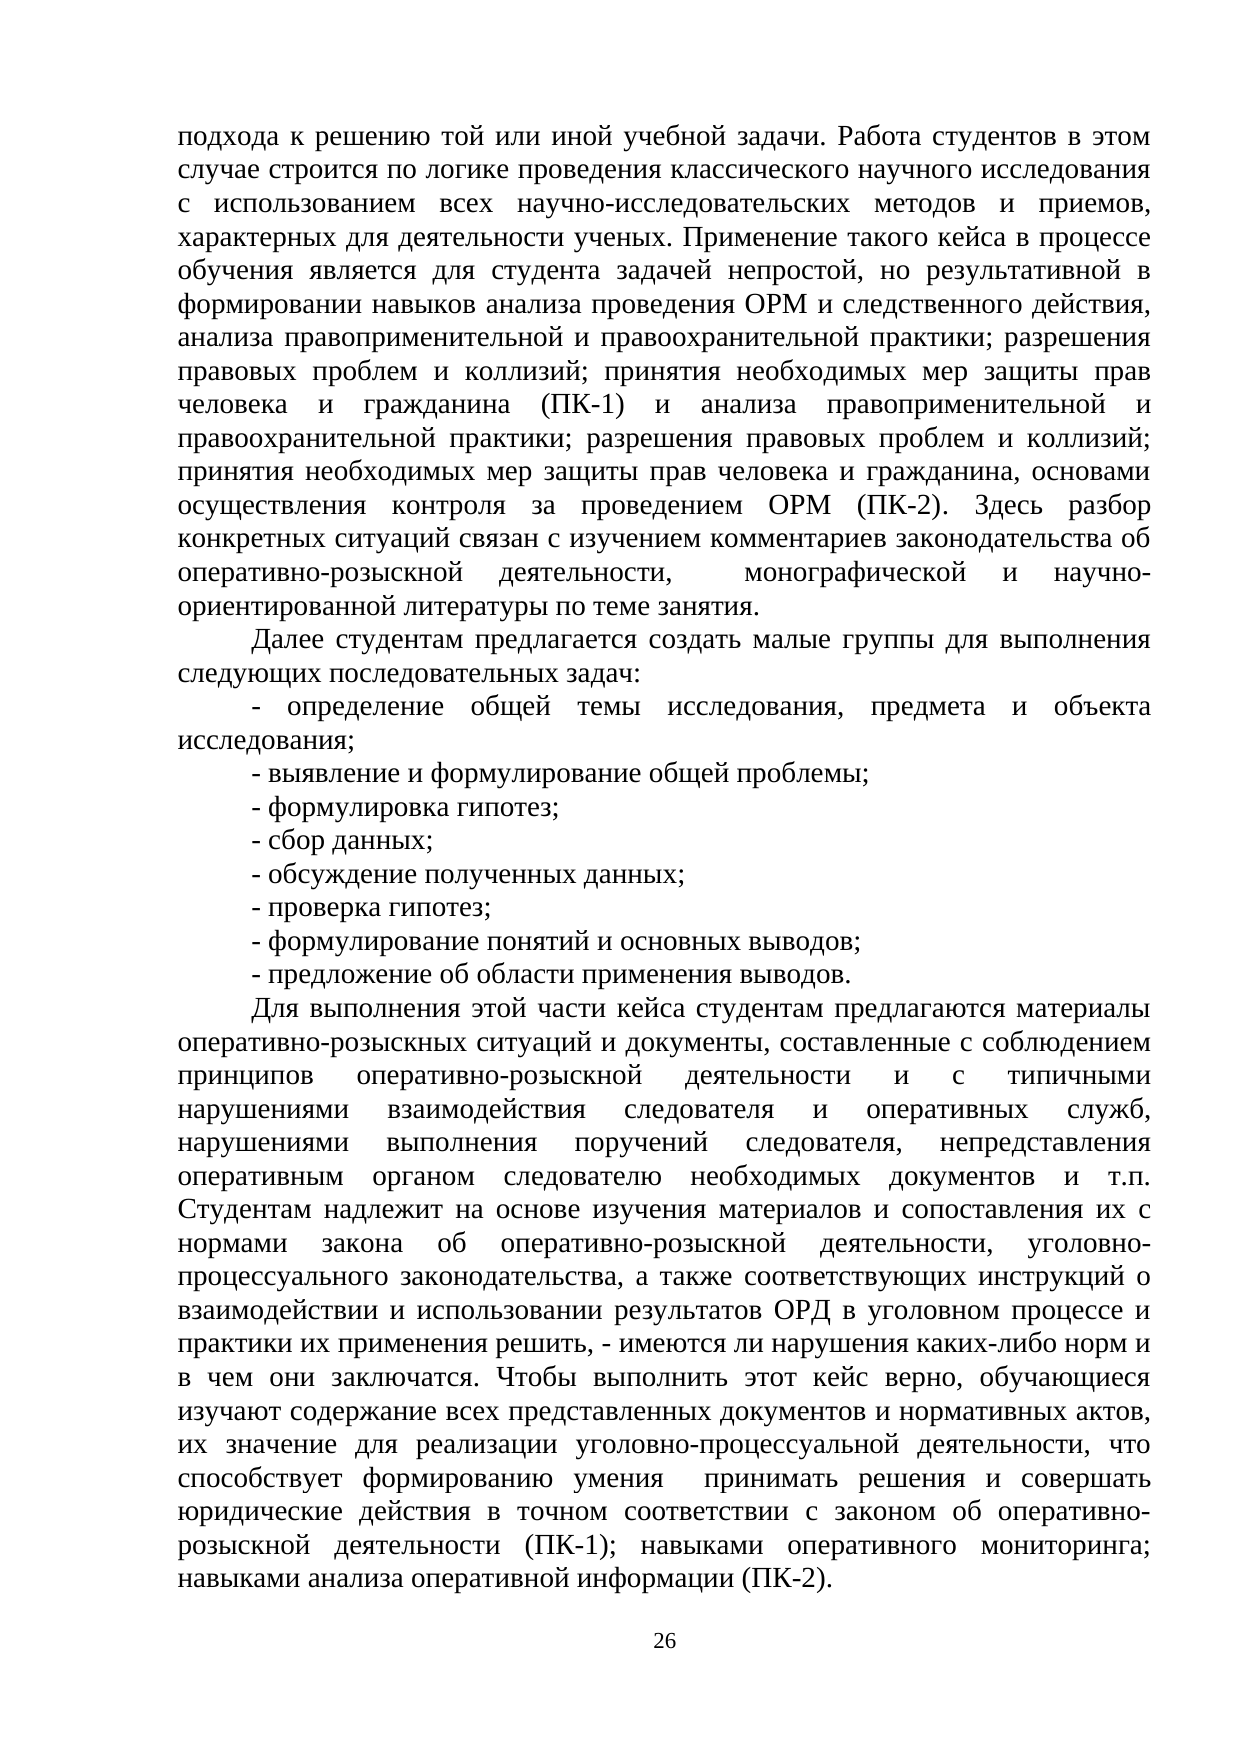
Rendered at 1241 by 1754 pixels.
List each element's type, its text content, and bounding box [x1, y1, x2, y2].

text - обсуждение полученных данных; [177, 856, 1152, 889]
text - выявление и формулирование общей проблемы; [177, 755, 1152, 789]
text - формулировка гипотез; [177, 789, 1152, 822]
text - сбор данных; [177, 822, 1152, 856]
text - формулирование понятий и основных выводов; [177, 923, 1152, 957]
text - предложение об области применения выводов. [177, 957, 1152, 990]
text Далее студентам предлагается создать малые группы для выполнения следующих последовательных задач: [177, 621, 1152, 688]
text - определение общей темы исследования, предмета и объекта исследования; [177, 688, 1152, 755]
text Для выполнения этой части кейса студентам предлагаются материалы оперативно-розыскных ситуаций и документы, составленные с соблюдением принципов оперативно-розыскной деятельности и с типичными нарушениями взаимодействия следователя и оперативных служб, нарушениями выполнения поручений следователя, непредставления оперативным органом следователю необходимых документов и т.п. Студентам надлежит на основе изучения материалов и сопоставления их с нормами закона об оперативно-розыскной деятельности, уголовно-процессуального законодательства, а также соответствующих инструкций о взаимодействии и использовании результатов ОРД в уголовном процессе и практики их применения решить, - имеются ли нарушения каких-либо норм и в чем они заключатся. Чтобы выполнить этот кейс верно, обучающиеся изучают содержание всех представленных документов и нормативных актов, их значение для реализации уголовно-процессуальной деятельности, что способствует формированию умения принимать решения и совершать юридические действия в точном соответствии с законом об оперативно-розыскной деятельности (ПК-1); навыками оперативного мониторинга; навыками анализа оперативной информации (ПК-2). [177, 990, 1152, 1493]
text - проверка гипотез; [177, 889, 1152, 923]
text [177, 118, 1152, 621]
